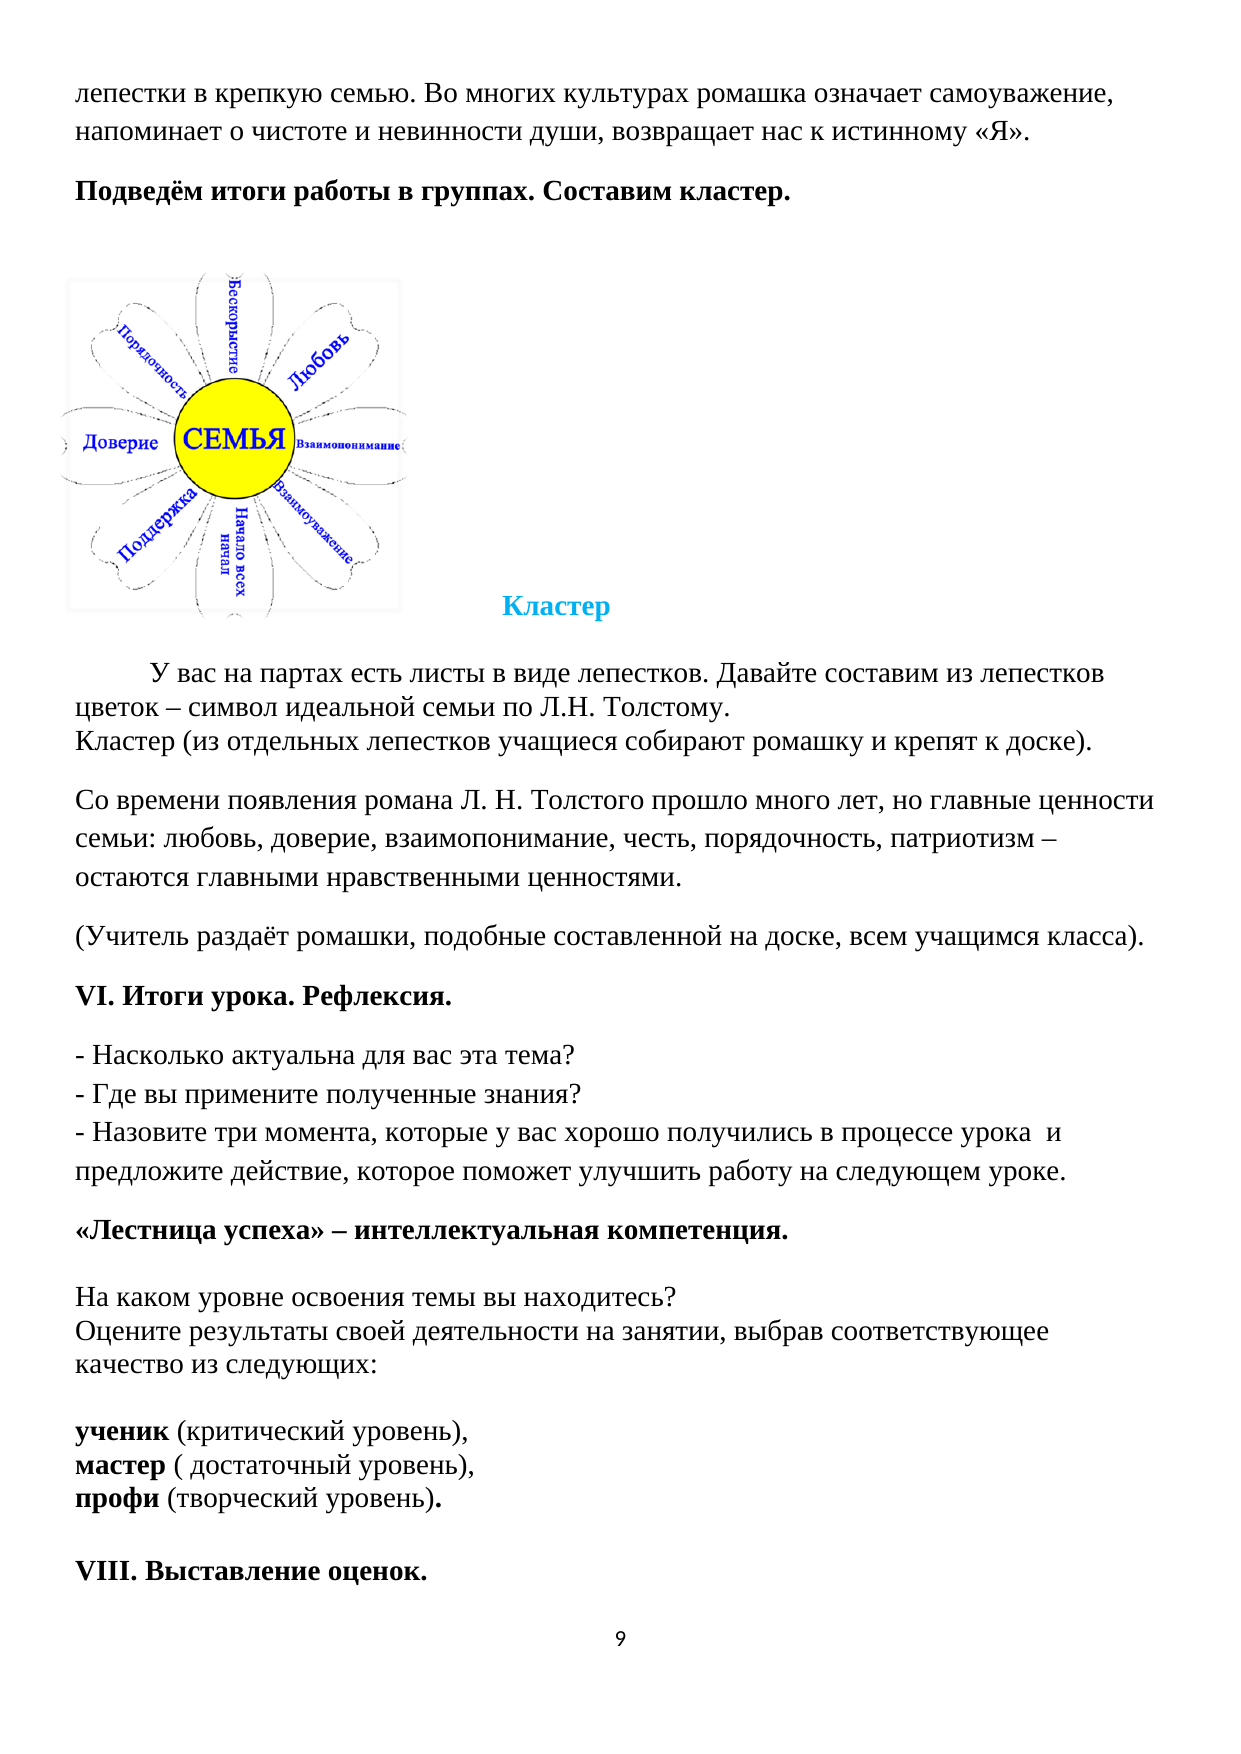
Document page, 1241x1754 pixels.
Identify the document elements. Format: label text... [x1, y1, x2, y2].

text У вас на партах есть листы в виде лепестков. Давайте составим из лепестков цветок – символ идеальной семьи по Л.Н. Толстому. [75, 656, 1165, 723]
text ученик (критический уровень), [75, 1413, 1165, 1447]
text профи (творческий уровень). [75, 1481, 1165, 1514]
text Подведём итоги работы в группах. Составим кластер. [75, 173, 1165, 206]
text Кластер (из отдельных лепестков учащиеся собирают ромашку и крепят к доске). [75, 723, 1165, 756]
text - Назовите три момента, которые у вас хорошо получились в процессе урока и предложите действие, которое поможет улучшить работу на следующем уроке. [75, 1114, 1165, 1186]
text мастер ( достаточный уровень), [75, 1447, 1165, 1481]
text VI. Итоги урока. Рефлексия. [75, 978, 1165, 1011]
text - Где вы примените полученные знания? [75, 1076, 1165, 1109]
text - Насколько актуальна для вас эта тема? [75, 1037, 1165, 1071]
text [75, 75, 1165, 147]
picture [57, 269, 410, 621]
text Кластер [75, 588, 1165, 622]
text VIII. Выставление оценок. [75, 1553, 1165, 1586]
text «Лестница успеха» – интеллектуальная компетенция. [75, 1212, 1165, 1246]
text (Учитель раздаёт ромашки, подобные составленной на доске, всем учащимся класса). [75, 918, 1165, 952]
text На каком уровне освоения темы вы находитесь? [75, 1279, 1165, 1313]
text Оцените результаты своей деятельности на занятии, выбрав соответствующее качество из следующих: [75, 1313, 1165, 1380]
text Со времени появления романа Л. Н. Толстого прошло много лет, но главные ценности семьи: любовь, доверие, взаимопонимание, честь, порядочность, патриотизм – остаются главными нравственными ценностями. [75, 782, 1165, 893]
